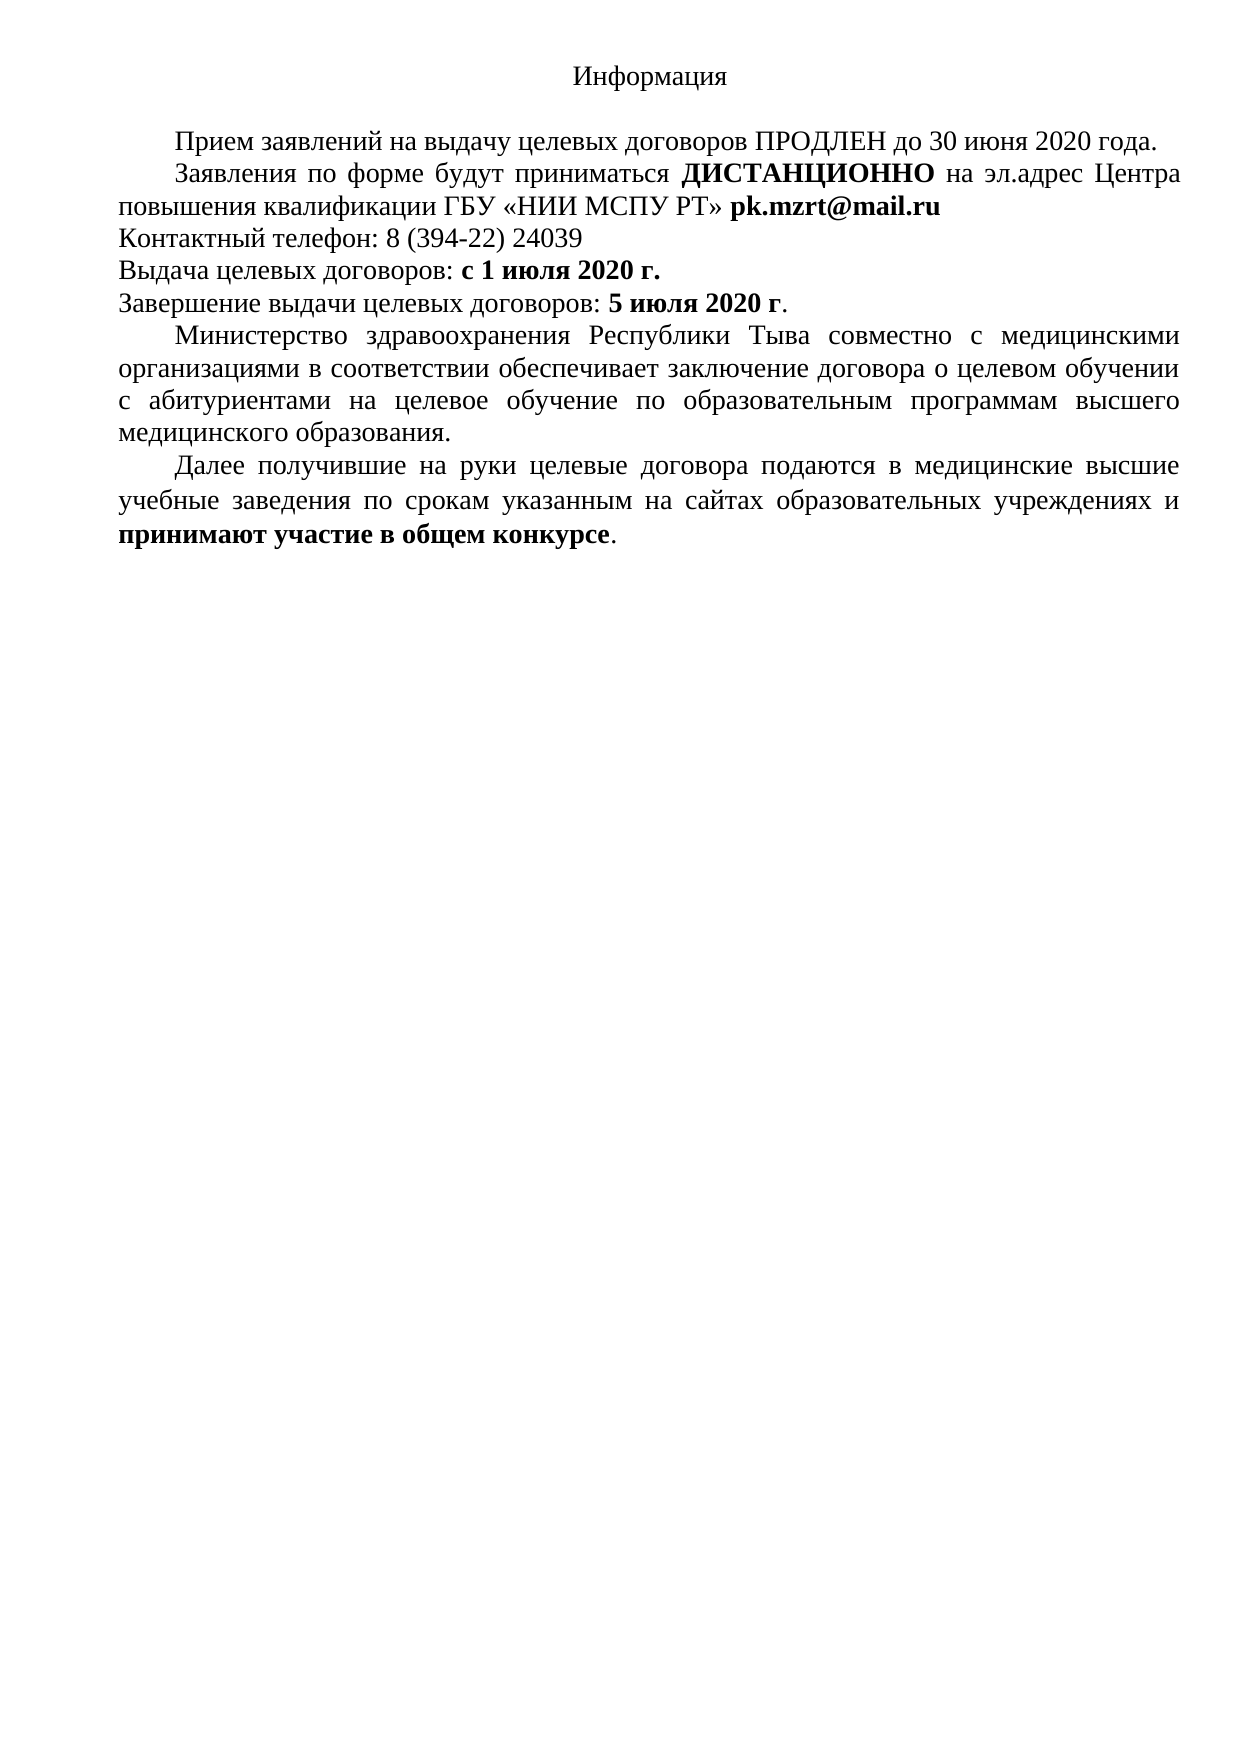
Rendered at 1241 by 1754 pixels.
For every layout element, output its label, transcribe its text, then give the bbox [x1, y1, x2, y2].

text Информация [118, 59, 1181, 91]
text Завершение выдачи целевых договоров: 5 июля 2020 г. [118, 286, 1181, 318]
text Прием заявлений на выдачу целевых договоров ПРОДЛЕН до 30 июня 2020 года. [118, 124, 1181, 156]
text Контактный телефон: 8 (394-22) 24039 [118, 221, 1181, 253]
text Выдача целевых договоров: с 1 июля 2020 г. [118, 253, 1181, 286]
text Заявления по форме будут приниматься ДИСТАНЦИОННО на эл.адрес Центра повышения квалификации ГБУ «НИИ МСПУ РТ» pk.mzrt@mail.ru [118, 156, 1181, 221]
text Министерство здравоохранения Республики Тыва совместно с медицинскими организациями в соответствии обеспечивает заключение договора о целевом обучении с абитуриентами на целевое обучение по образовательным программам высшего медицинского образования. [118, 318, 1181, 448]
text Далее получившие на руки целевые договора подаются в медицинские высшие учебные заведения по срокам указанным на сайтах образовательных учреждениях и принимают участие в общем конкурсе. [118, 448, 1181, 550]
